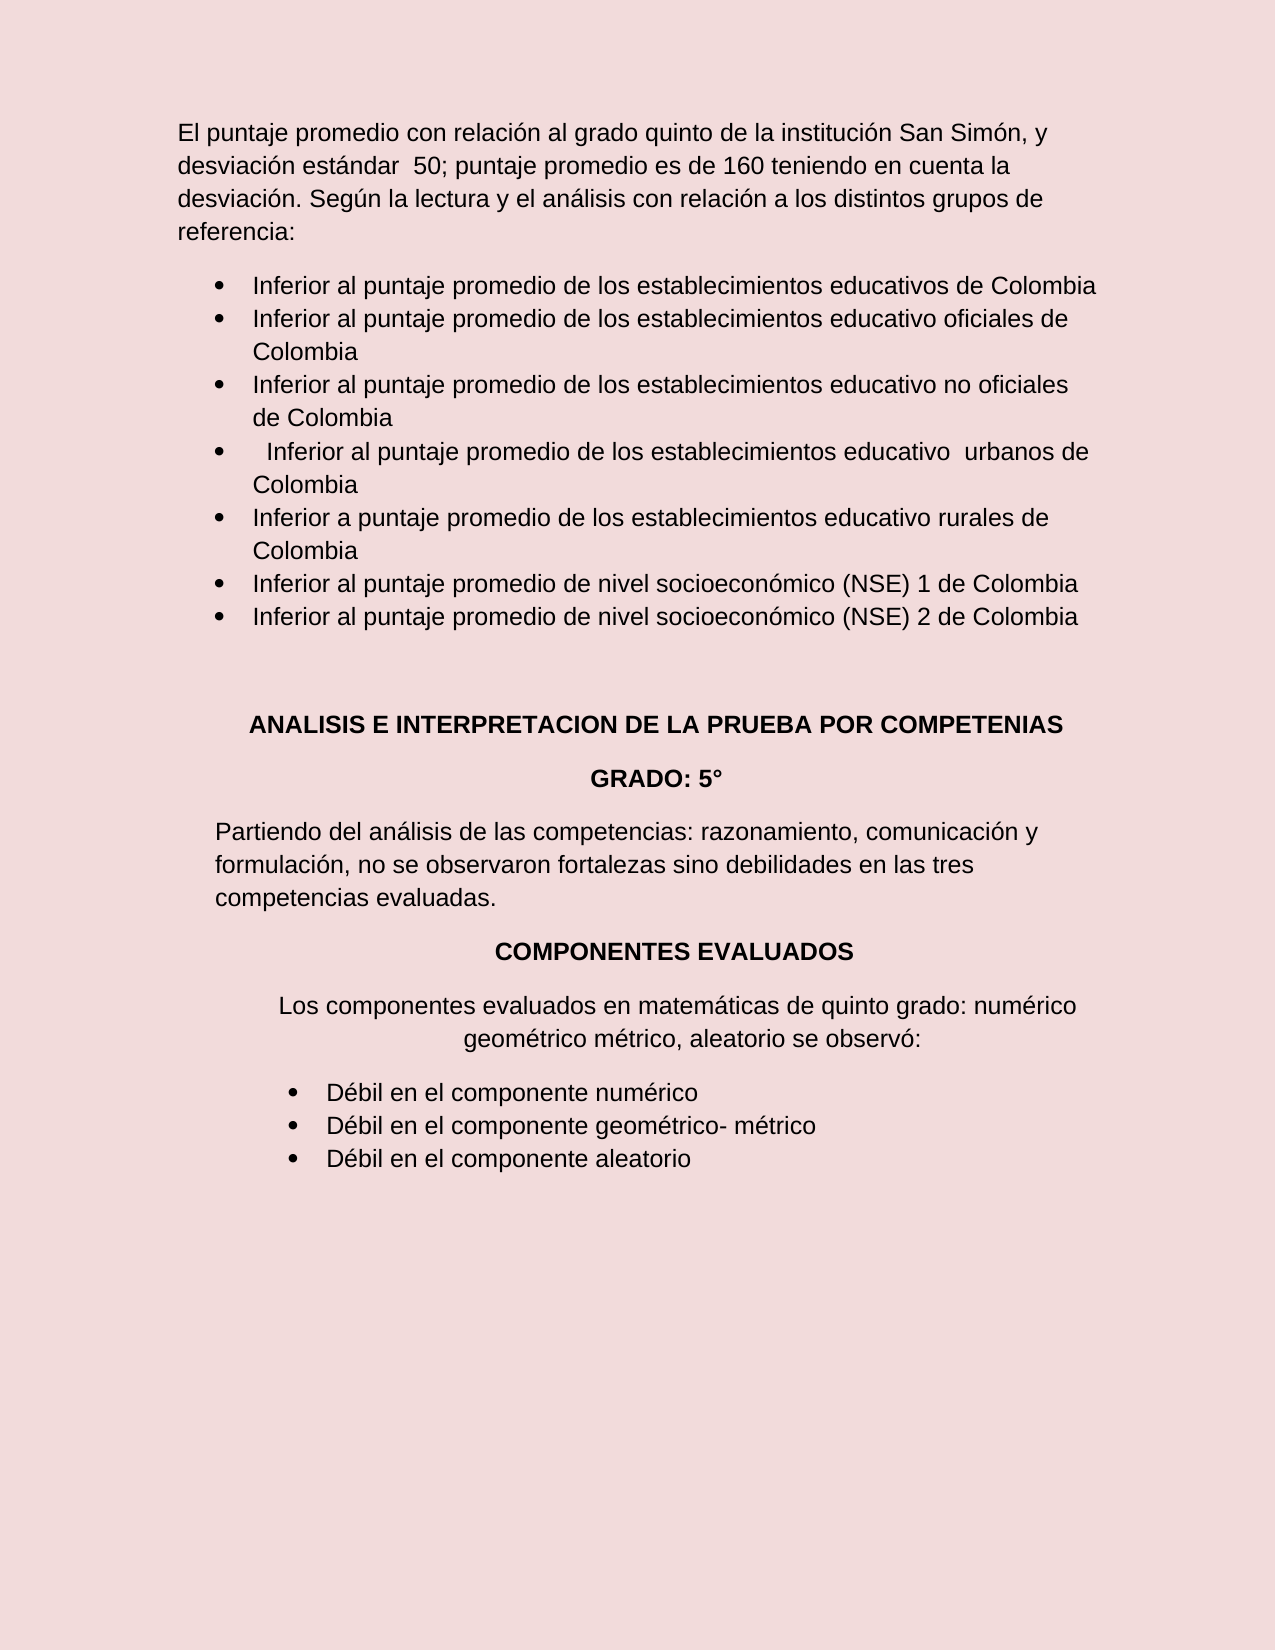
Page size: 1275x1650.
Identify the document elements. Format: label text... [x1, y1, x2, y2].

list Inferior al puntaje promedio de nivel socioeconómico (NSE) 1 de Colombia [215, 569, 1098, 598]
text El puntaje promedio con relación al grado quinto de la institución San Simón, y desviación estándar 50; puntaje promedio es de 160 teniendo en cuenta la desviación. Según la lectura y el análisis con relación a los distintos grupos de referencia: [177, 118, 1098, 246]
text ANALISIS E INTERPRETACION DE LA PRUEBA POR COMPETENIAS [215, 710, 1098, 738]
list Débil en el componente geométrico- métrico [288, 1111, 1098, 1140]
list Inferior al puntaje promedio de los establecimientos educativo oficiales de Colombia [215, 304, 1098, 366]
text COMPONENTES EVALUADOS [251, 937, 1098, 966]
list Inferior al puntaje promedio de nivel socioeconómico (NSE) 2 de Colombia [215, 602, 1098, 631]
text GRADO: 5° [215, 763, 1098, 792]
list Inferior al puntaje promedio de los establecimientos educativos de Colombia [215, 271, 1098, 300]
list Inferior al puntaje promedio de los establecimientos educativo urbanos de Colombia [215, 436, 1098, 498]
text Los componentes evaluados en matemáticas de quinto grado: numérico geométrico métrico, aleatorio se observó: [251, 991, 1098, 1053]
list Inferior al puntaje promedio de los establecimientos educativo no oficiales de Colombia [215, 370, 1098, 432]
text Partiendo del análisis de las competencias: razonamiento, comunicación y formulación, no se observaron fortalezas sino debilidades en las tres competencias evaluadas. [215, 817, 1098, 912]
list Débil en el componente aleatorio [288, 1144, 1098, 1173]
list Inferior a puntaje promedio de los establecimientos educativo rurales de Colombia [215, 503, 1098, 564]
list Débil en el componente numérico [288, 1078, 1098, 1107]
